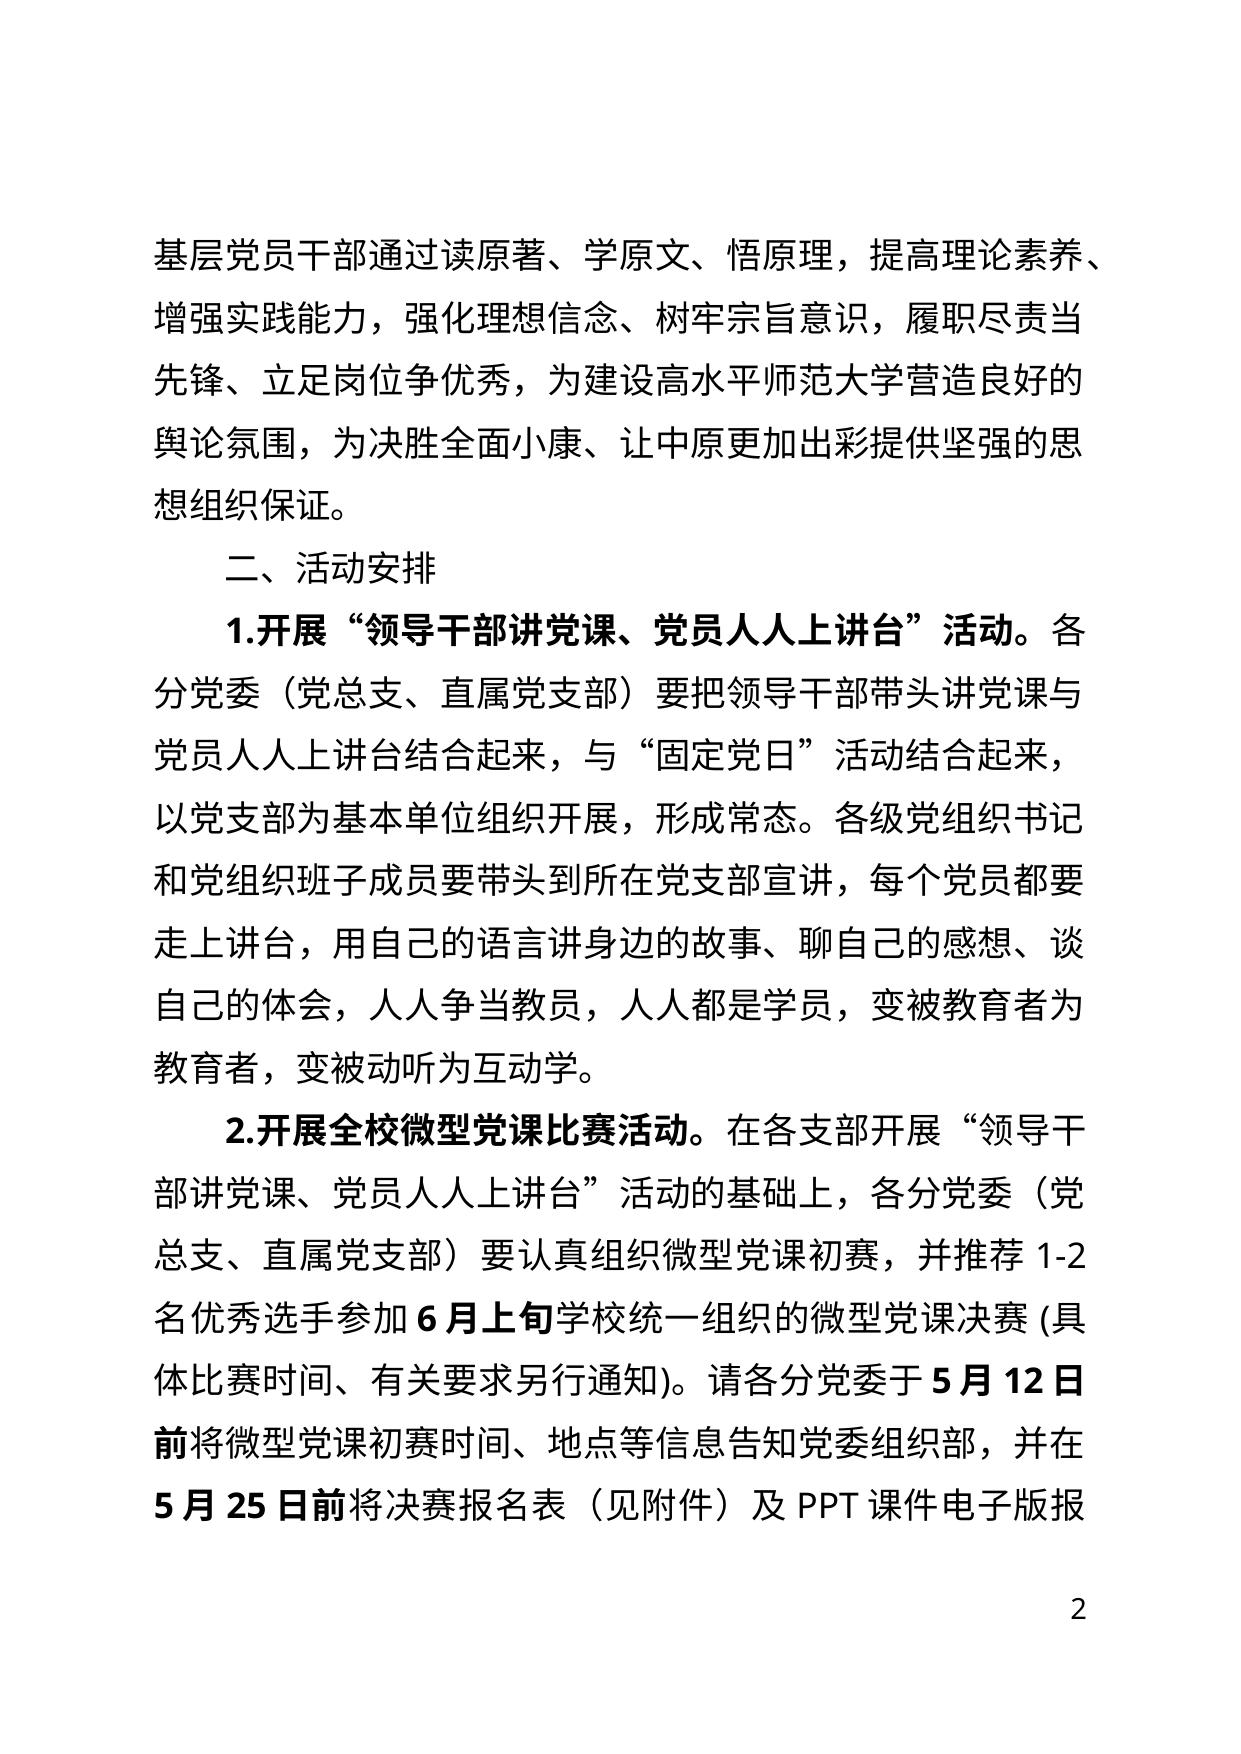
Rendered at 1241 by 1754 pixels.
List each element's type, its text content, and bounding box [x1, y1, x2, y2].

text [153, 1093, 1087, 1531]
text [153, 218, 1087, 531]
text 二、活动安排 [153, 531, 1087, 593]
text 1.开展“领导干部讲党课、党员人人上讲台”活动。各分党委（党总支、直属党支部）要把领导干部带头讲党课与党员人人上讲台结合起来，与“固定党日”活动结合起来，以党支部为基本单位组织开展，形成常态。各级党组织书记和党组织班子成员要带头到所在党支部宣讲，每个党员都要走上讲台，用自己的语言讲身边的故事、聊自己的感想、谈自己的体会，人人争当教员，人人都是学员，变被教育者为教育者，变被动听为互动学。 [153, 593, 1087, 1093]
